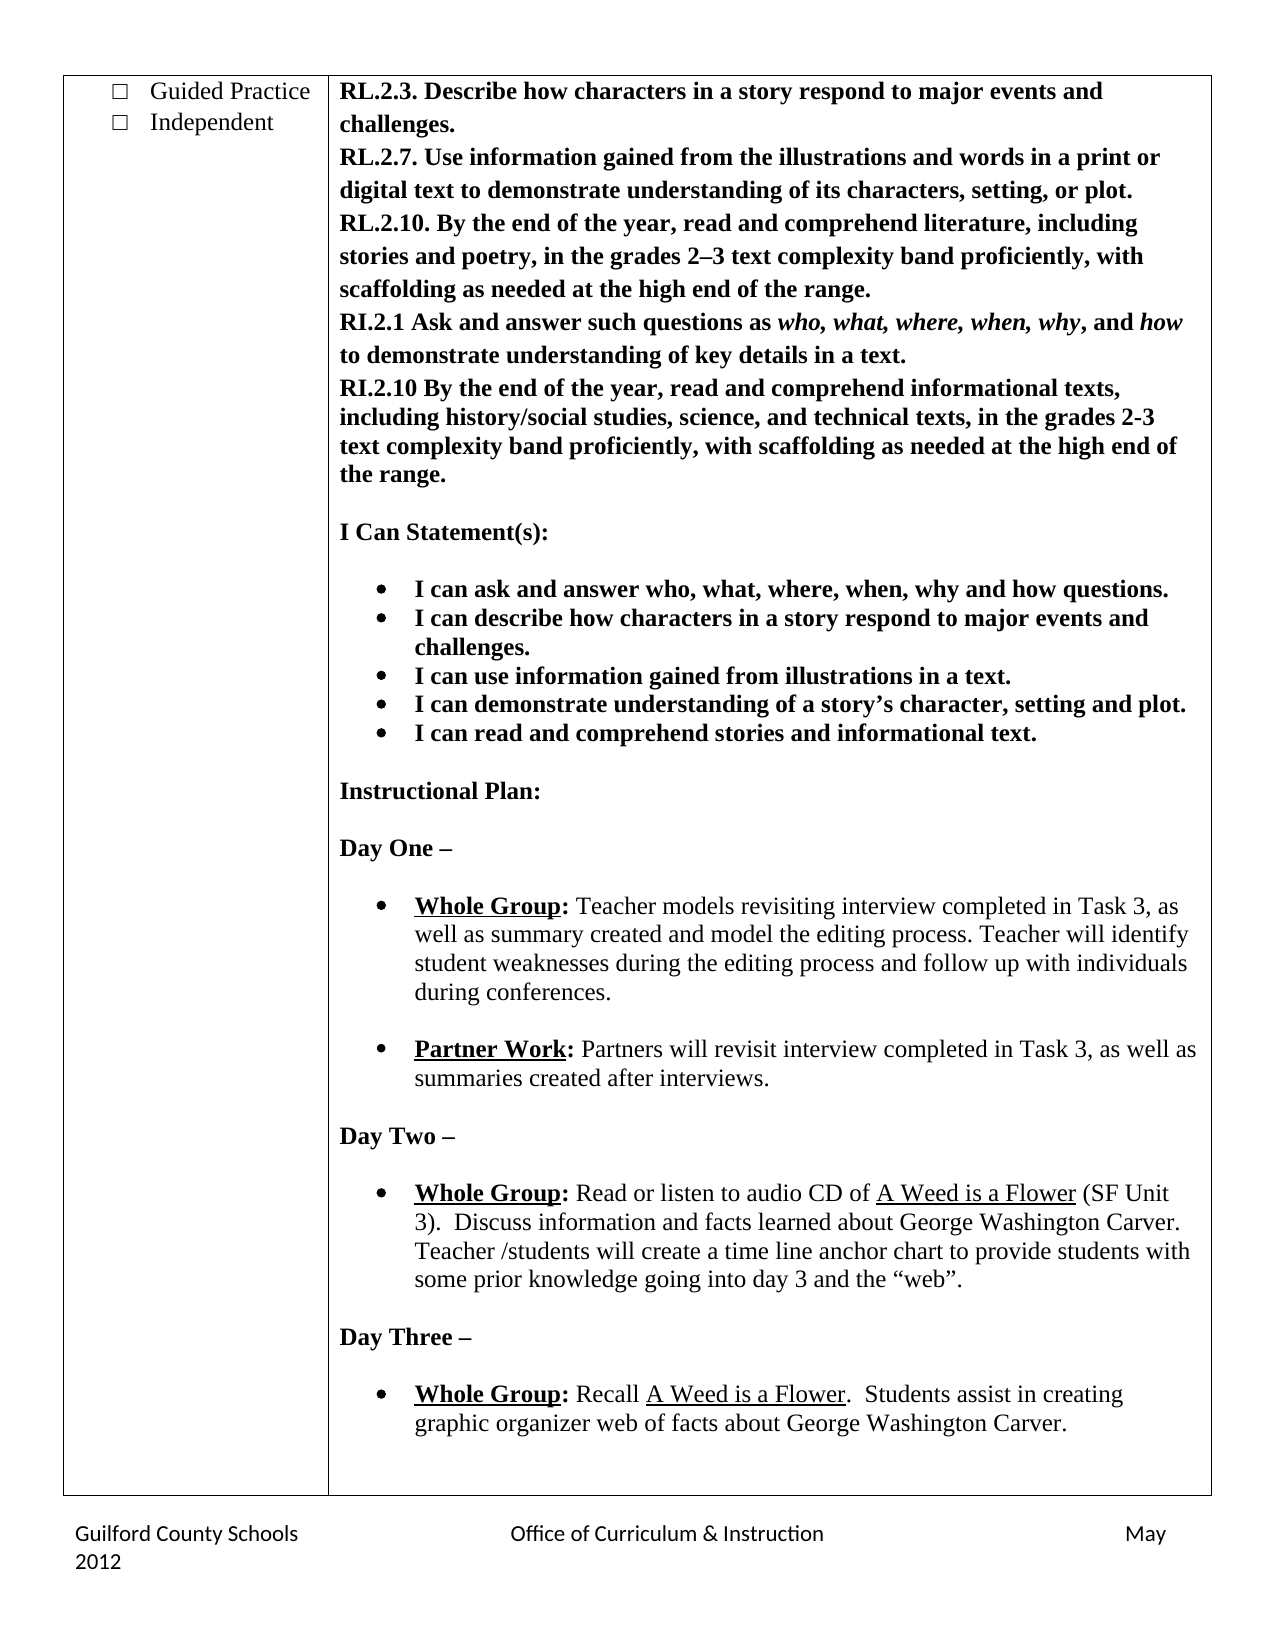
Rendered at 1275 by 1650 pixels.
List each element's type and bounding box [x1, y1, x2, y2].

table_cell [329, 76, 1211, 1494]
table_cell [64, 76, 328, 1494]
